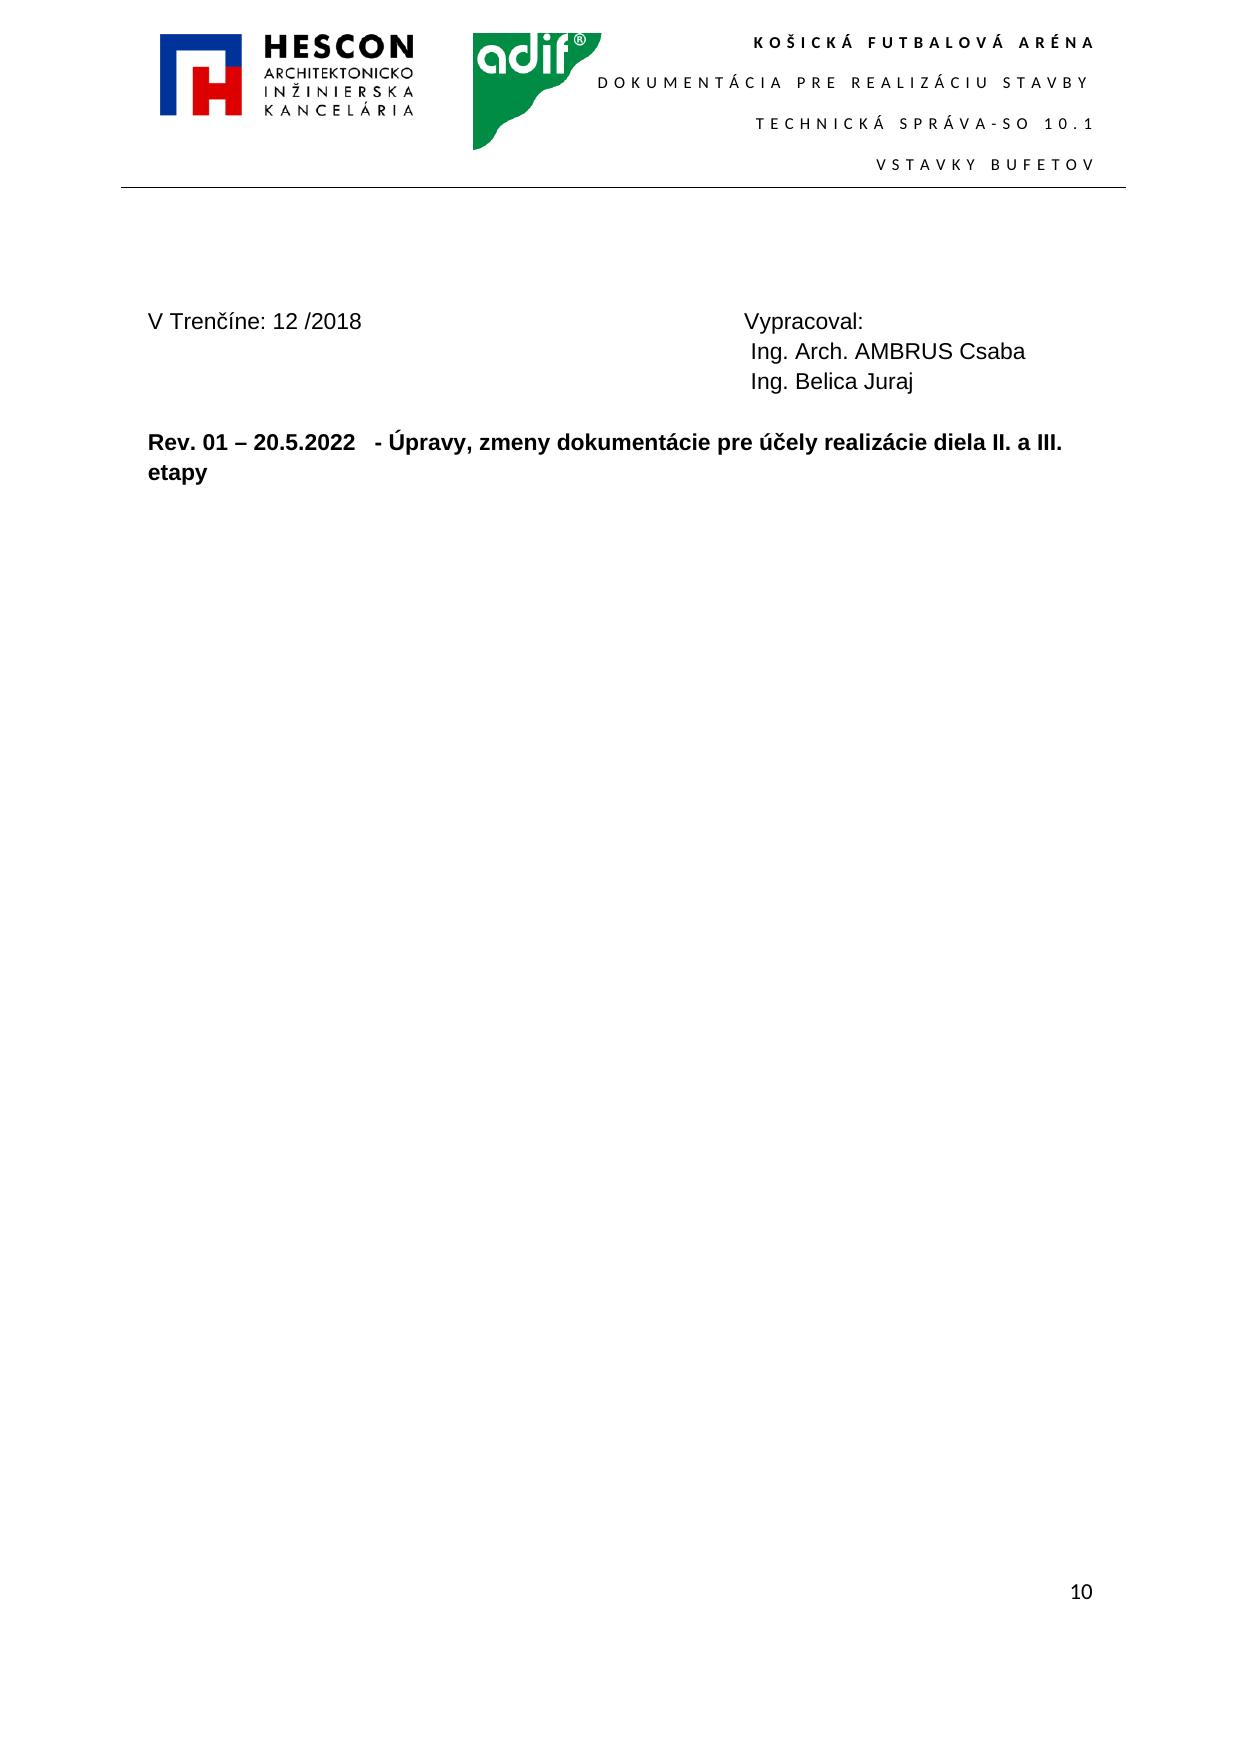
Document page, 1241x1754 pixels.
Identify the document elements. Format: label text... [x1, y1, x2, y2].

text Ing. Arch. AMBRUS Csaba [148, 338, 1092, 364]
text Rev. 01 – 20.5.2022 - Úpravy, zmeny dokumentácie pre účely realizácie diela II. a III. etapy [148, 428, 1092, 485]
text V Trenčíne: 12 /2018 Vypracoval: [148, 308, 1092, 334]
picture [160, 34, 413, 116]
text Ing. Belica Juraj [148, 368, 1092, 394]
picture [473, 33, 602, 150]
